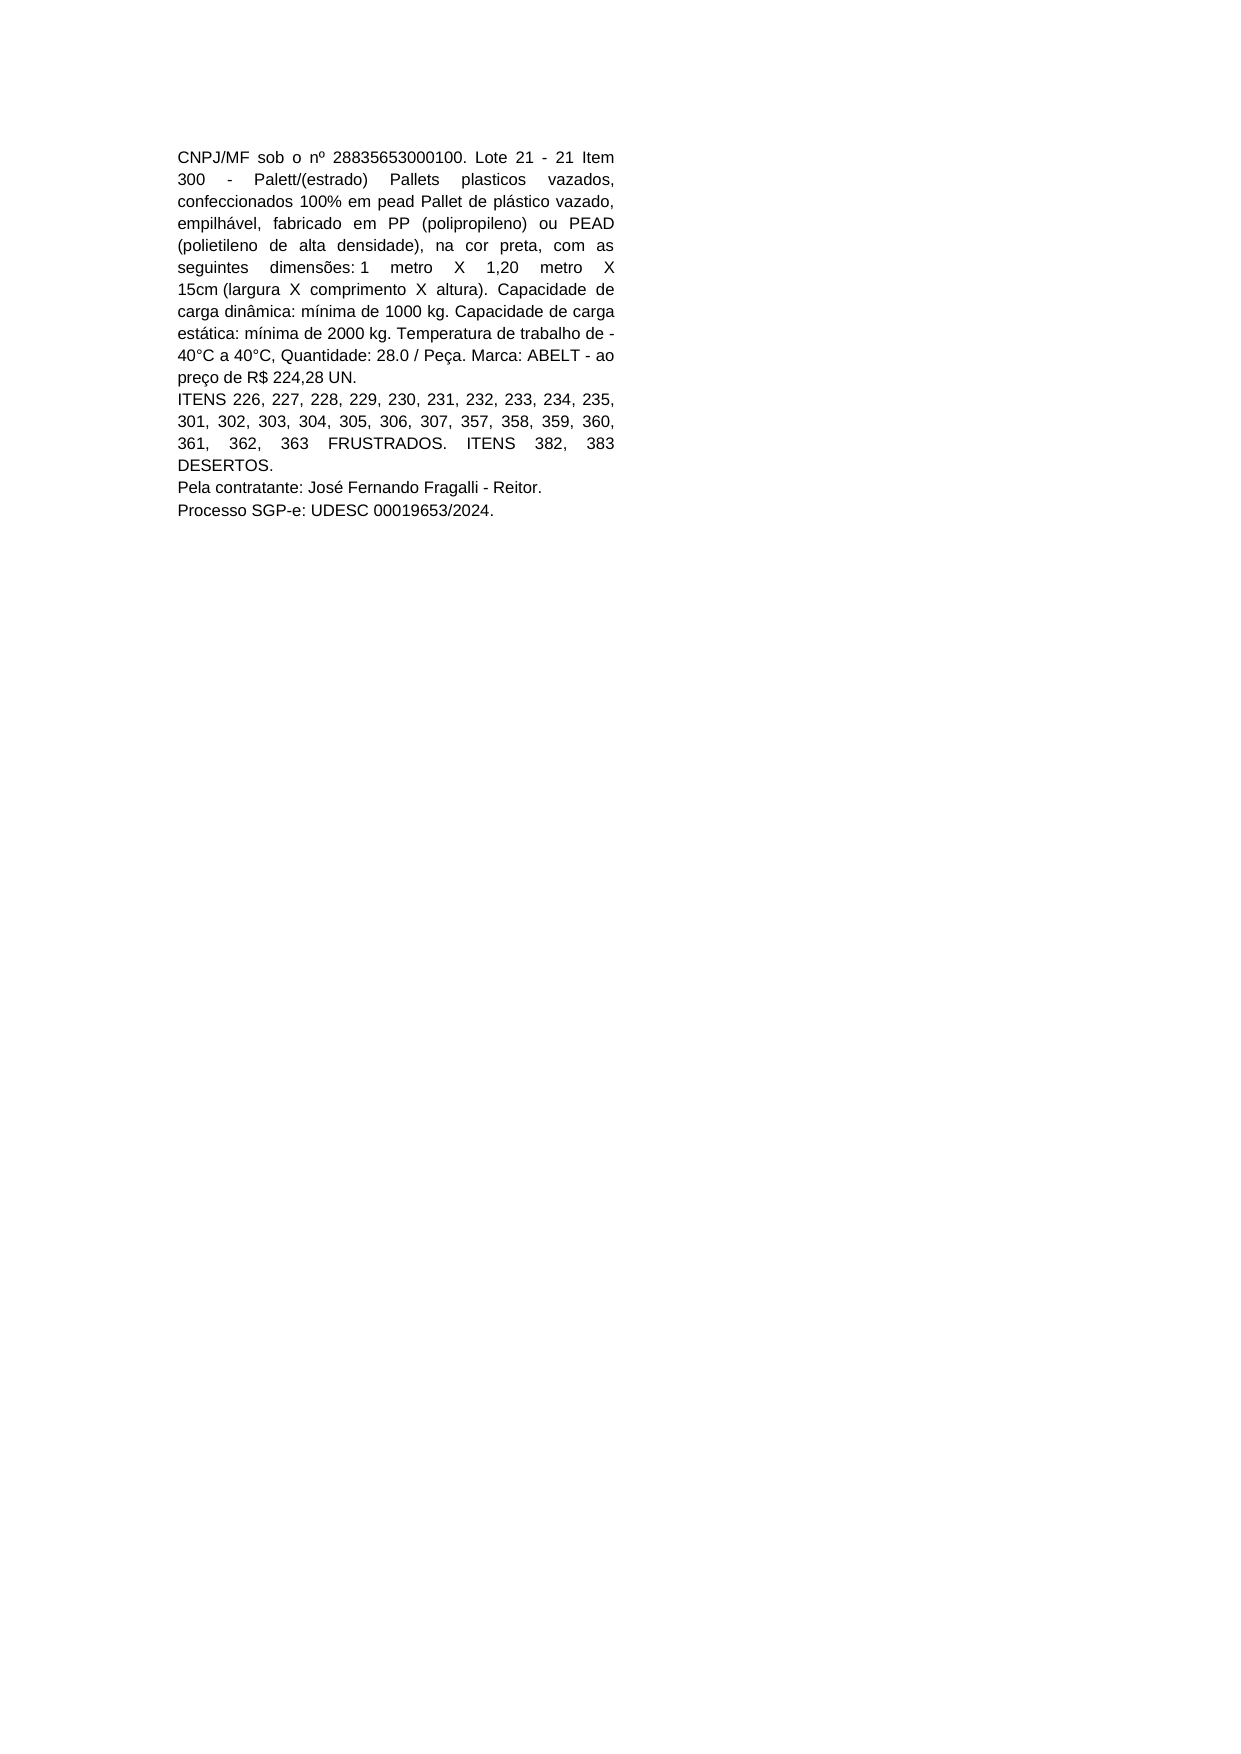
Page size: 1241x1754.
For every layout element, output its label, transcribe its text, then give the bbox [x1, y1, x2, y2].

text ITENS 226, 227, 228, 229, 230, 231, 232, 233, 234, 235, 301, 302, 303, 304, 305, 306, 307, 357, 358, 359, 360, 361, 362, 363 FRUSTRADOS. ITENS 382, 383 DESERTOS. [177, 390, 615, 475]
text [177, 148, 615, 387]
text Pela contratante: José Fernando Fragalli - Reitor. [177, 478, 615, 497]
text Processo SGP-e: UDESC 00019653/2024. [177, 501, 615, 520]
